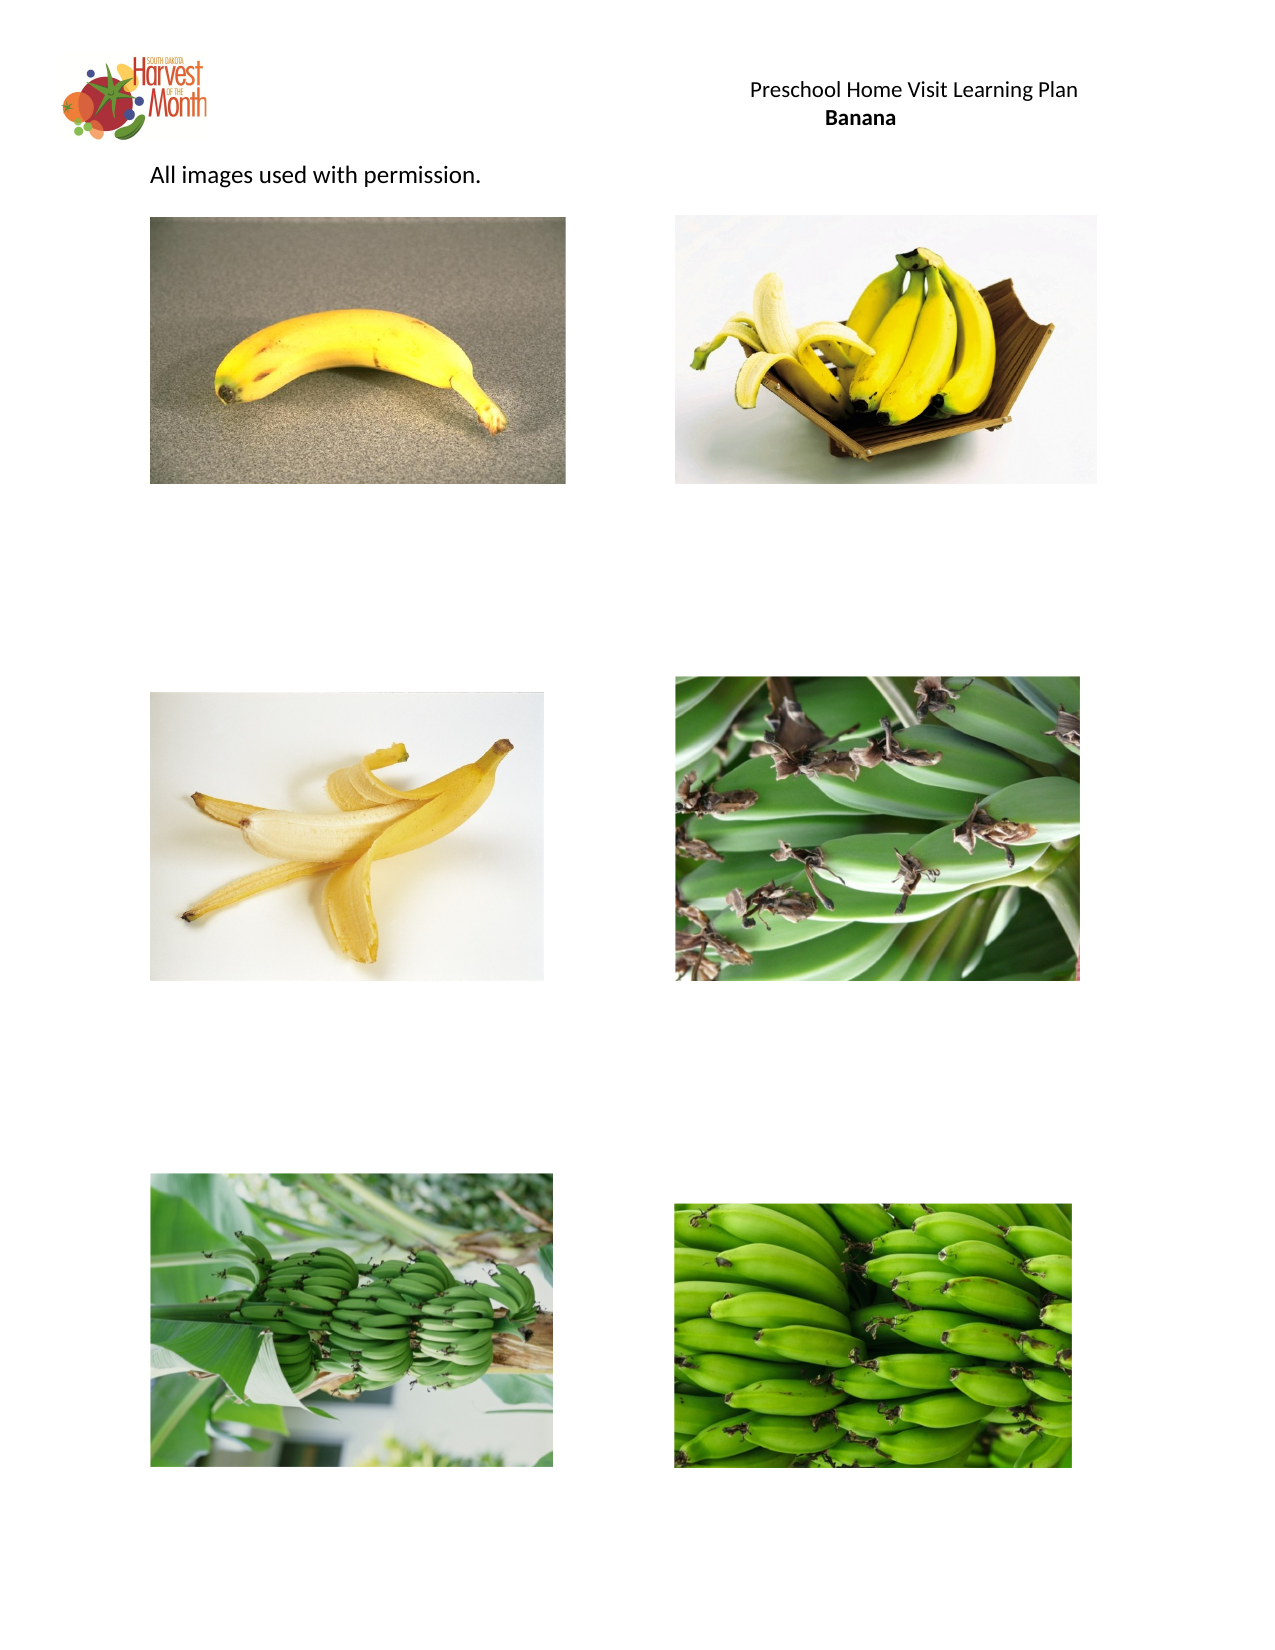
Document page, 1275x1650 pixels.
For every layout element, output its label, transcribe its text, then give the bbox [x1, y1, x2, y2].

picture [59, 50, 207, 142]
text All images used with permission. [150, 159, 1125, 189]
picture [675, 215, 1097, 484]
picture [675, 1204, 1071, 1468]
picture [150, 217, 566, 484]
picture [150, 692, 544, 981]
picture [151, 1174, 553, 1466]
picture [676, 677, 1079, 981]
